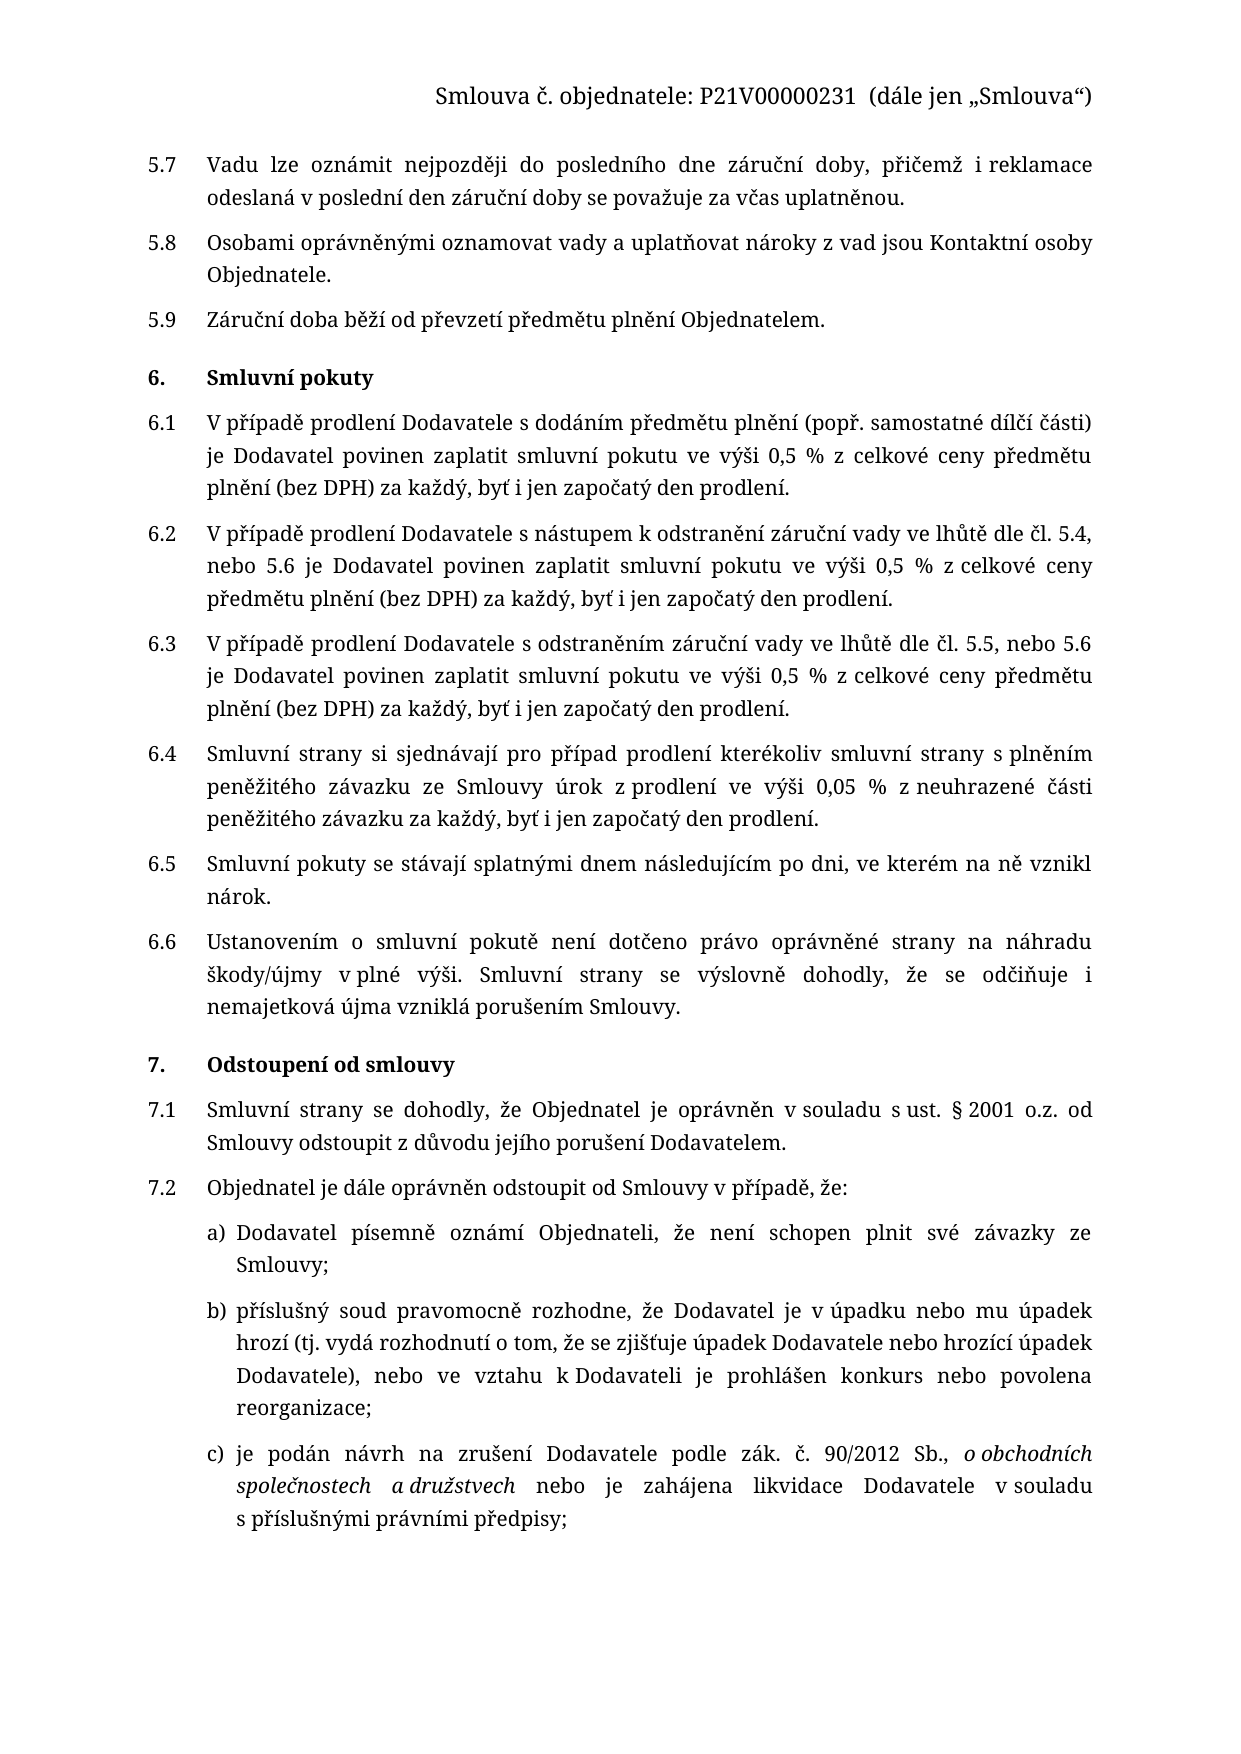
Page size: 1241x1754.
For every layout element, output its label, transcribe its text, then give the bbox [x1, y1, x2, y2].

list Vadu lze oznámit nejpozději do posledního dne záruční doby, přičemž i reklamace odeslaná v poslední den záruční doby se považuje za včas uplatněnou. [148, 150, 1093, 211]
list Smluvní strany se dohodly, že Objednatel je oprávněn v souladu s ust. § 2001 o.z. od Smlouvy odstoupit z důvodu jejího porušení Dodavatelem. [148, 1095, 1093, 1156]
list Objednatel je dále oprávněn odstoupit od Smlouvy v případě, že: [148, 1173, 1093, 1201]
list Smluvní strany si sjednávají pro případ prodlení kterékoliv smluvní strany s plněním peněžitého závazku ze Smlouvy úrok z prodlení ve výši 0,05 % z neuhrazené části peněžitého závazku za každý, byť i jen započatý den prodlení. [148, 739, 1093, 833]
list V případě prodlení Dodavatele s odstraněním záruční vady ve lhůtě dle čl. 5.5, nebo 5.6 je Dodavatel povinen zaplatit smluvní pokutu ve výši 0,5 % z celkové ceny předmětu plnění (bez DPH) za každý, byť i jen započatý den prodlení. [148, 629, 1093, 723]
list Dodavatel písemně oznámí Objednateli, že není schopen plnit své závazky ze Smlouvy; [207, 1218, 1093, 1279]
list Osobami oprávněnými oznamovat vady a uplatňovat nároky z vad jsou Kontaktní osoby Objednatele. [148, 228, 1093, 289]
list V případě prodlení Dodavatele s nástupem k odstranění záruční vady ve lhůtě dle čl. 5.4, nebo 5.6 je Dodavatel povinen zaplatit smluvní pokutu ve výši 0,5 % z celkové ceny předmětu plnění (bez DPH) za každý, byť i jen započatý den prodlení. [148, 519, 1093, 612]
list příslušný soud pravomocně rozhodne, že Dodavatel je v úpadku nebo mu úpadek hrozí (tj. vydá rozhodnutí o tom, že se zjišťuje úpadek Dodavatele nebo hrozící úpadek Dodavatele), nebo ve vztahu k Dodavateli je prohlášen konkurs nebo povolena reorganizace; [207, 1296, 1093, 1422]
list Ustanovením o smluvní pokutě není dotčeno právo oprávněné strany na náhradu škody/újmy v plné výši. Smluvní strany se výslovně dohodly, že se odčiňuje i nemajetková újma vzniklá porušením Smlouvy. [148, 927, 1093, 1021]
list V případě prodlení Dodavatele s dodáním předmětu plnění (popř. samostatné dílčí části) je Dodavatel povinen zaplatit smluvní pokutu ve výši 0,5 % z celkové ceny předmětu plnění (bez DPH) za každý, byť i jen započatý den prodlení. [148, 408, 1093, 502]
list Záruční doba běží od převzetí předmětu plnění Objednatelem. [148, 306, 1093, 334]
list Odstoupení od smlouvy [148, 1050, 1093, 1078]
list Smluvní pokuty se stávají splatnými dnem následujícím po dni, ve kterém na ně vznikl nárok. [148, 849, 1093, 911]
list je podán návrh na zrušení Dodavatele podle zák. č. 90/2012 Sb., o obchodních společnostech a družstvech nebo je zahájena likvidace Dodavatele v souladu s příslušnými právními předpisy; [207, 1439, 1093, 1532]
list Smluvní pokuty [148, 363, 1093, 392]
